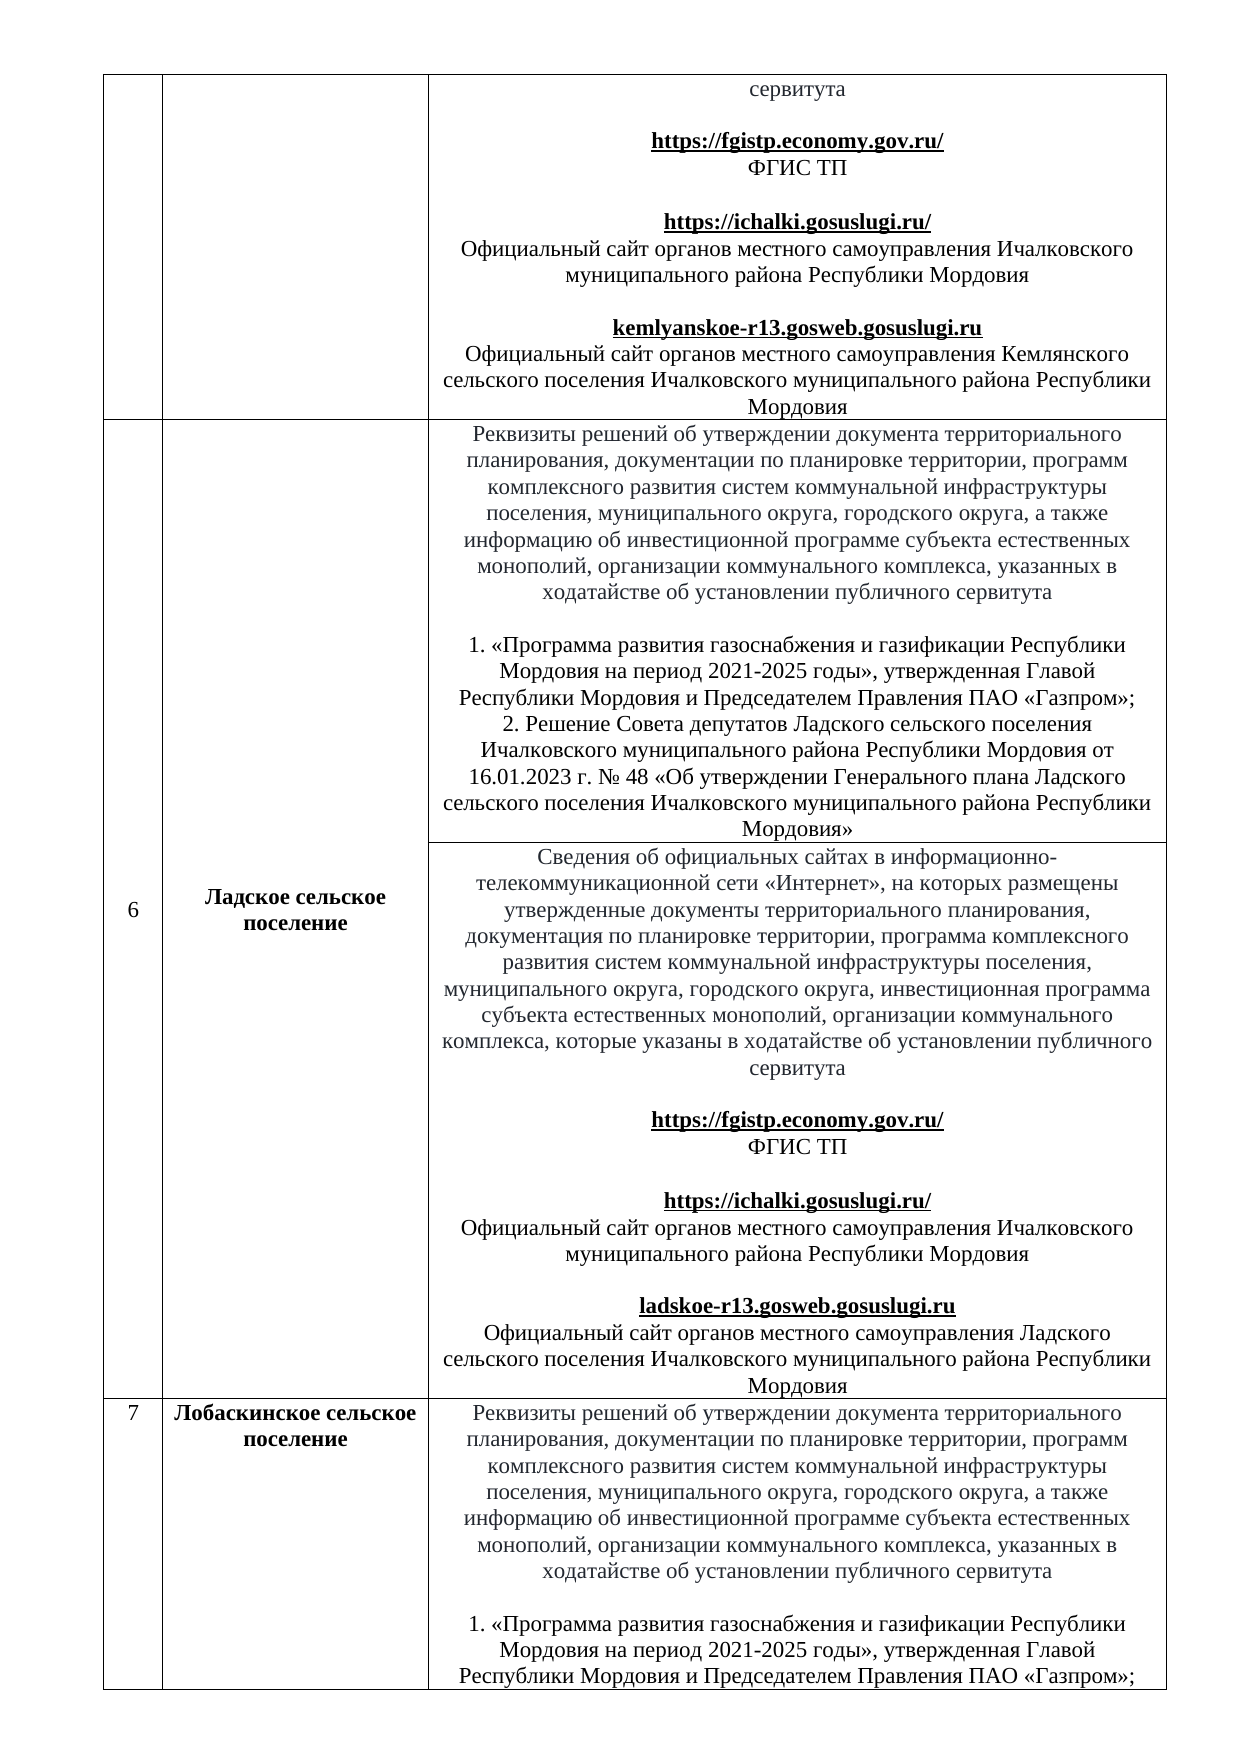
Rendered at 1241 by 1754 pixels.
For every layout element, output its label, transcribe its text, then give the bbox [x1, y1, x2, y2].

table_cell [429, 1399, 1166, 1689]
table_cell Сведения об официальных сайтах в информационно-телекоммуникационной сети «Интернет», на которых размещены утвержденные документы территориального планирования, документация по планировке территории, программа комплексного развития систем коммунальной инфраструктуры поселения, муниципального округа, городского округа, инвестиционная программа субъекта естественных монополий, организации коммунального комплекса, которые указаны в ходатайстве об установлении публичного сервитута https://fgistp.economy.gov.ru/ ФГИС ТП https://ichalki.gosuslugi.ru/ Официальный сайт органов местного самоуправления Ичалковского муниципального района Республики Мордовия ladskoe-r13.gosweb.gosuslugi.ru Официальный сайт органов местного самоуправления Ладского сельского поселения Ичалковского муниципального района Республики Мордовия [429, 843, 1166, 1398]
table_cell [163, 1399, 428, 1689]
table_cell 7 [104, 1399, 162, 1689]
table_cell Ладское сельское поселение [163, 420, 428, 1398]
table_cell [429, 75, 1166, 419]
table_cell Реквизиты решений об утверждении документа территориального планирования, документации по планировке территории, программ комплексного развития систем коммунальной инфраструктуры поселения, муниципального округа, городского округа, а также информацию об инвестиционной программе субъекта естественных монополий, организации коммунального комплекса, указанных в ходатайстве об установлении публичного сервитута 1. «Программа развития газоснабжения и газификации Республики Мордовия на период 2021-2025 годы», утвержденная Главой Республики Мордовия и Председателем Правления ПАО «Газпром»; 2. Решение Совета депутатов Ладского сельского поселения Ичалковского муниципального района Республики Мордовия от 16.01.2023 г. № 48 «Об утверждении Генерального плана Ладского сельского поселения Ичалковского муниципального района Республики Мордовия» [429, 420, 1166, 842]
table_cell 6 [104, 420, 162, 1398]
